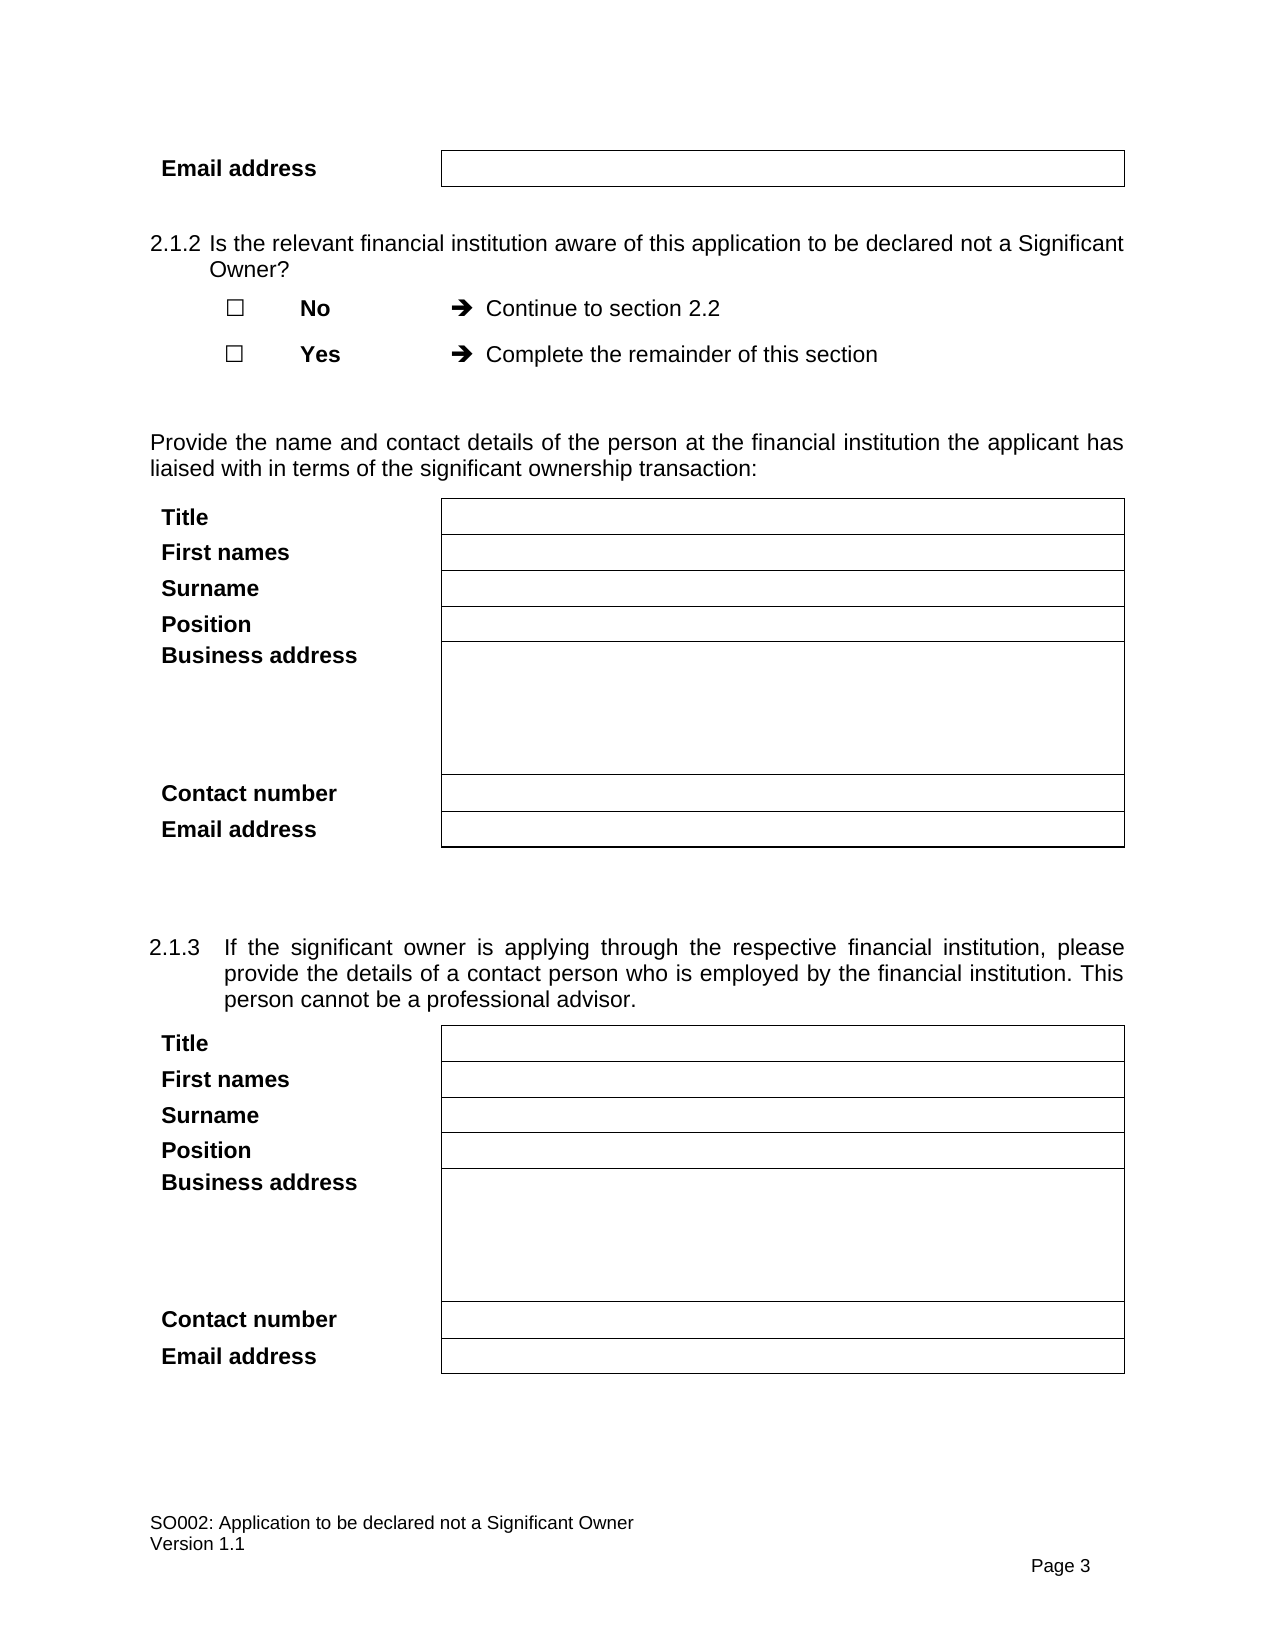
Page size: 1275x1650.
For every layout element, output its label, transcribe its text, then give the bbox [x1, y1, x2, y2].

table_cell [442, 1098, 1124, 1132]
table_cell [442, 151, 1124, 186]
table_cell [442, 571, 1124, 606]
table_cell Surname [150, 1097, 441, 1132]
table_cell [442, 642, 1124, 774]
table_cell [442, 812, 1124, 846]
table_header Title [150, 498, 441, 534]
table_cell [442, 1339, 1124, 1373]
table_cell Business address [150, 641, 441, 774]
table_cell [442, 1302, 1124, 1337]
list If the significant owner is applying through the respective financial institution, please provide the details of a contact person who is employed by the financial institution. This person cannot be a professional advisor. [149, 933, 1125, 1013]
table_cell [442, 1133, 1124, 1168]
text No Continue to section 2.2 [225, 295, 1125, 321]
table_cell [442, 535, 1124, 570]
table_cell [442, 607, 1124, 641]
table_cell Position [150, 606, 441, 641]
table_cell Email address [150, 1338, 441, 1373]
text Yes Complete the remainder of this section [224, 338, 1125, 369]
table_cell Position [150, 1132, 441, 1168]
table_cell Business address [150, 1168, 441, 1301]
text Provide the name and contact details of the person at the financial institution the applicant has liaised with in terms of the significant ownership transaction: [150, 429, 1125, 482]
list Is the relevant financial institution aware of this application to be declared not a Significant Owner? [150, 230, 1125, 282]
table_cell Contact number [150, 774, 441, 811]
table_cell Surname [150, 570, 441, 606]
table_cell [442, 1062, 1124, 1097]
table_header [442, 1026, 1124, 1061]
table_header [442, 499, 1124, 534]
table_cell First names [150, 534, 441, 570]
table_cell Email address [150, 150, 441, 186]
table_cell First names [150, 1061, 441, 1097]
table_header Title [150, 1025, 441, 1061]
table_cell Contact number [150, 1301, 441, 1337]
table_cell [442, 1169, 1124, 1301]
table_cell [442, 775, 1124, 811]
table_cell Email address [150, 811, 441, 846]
